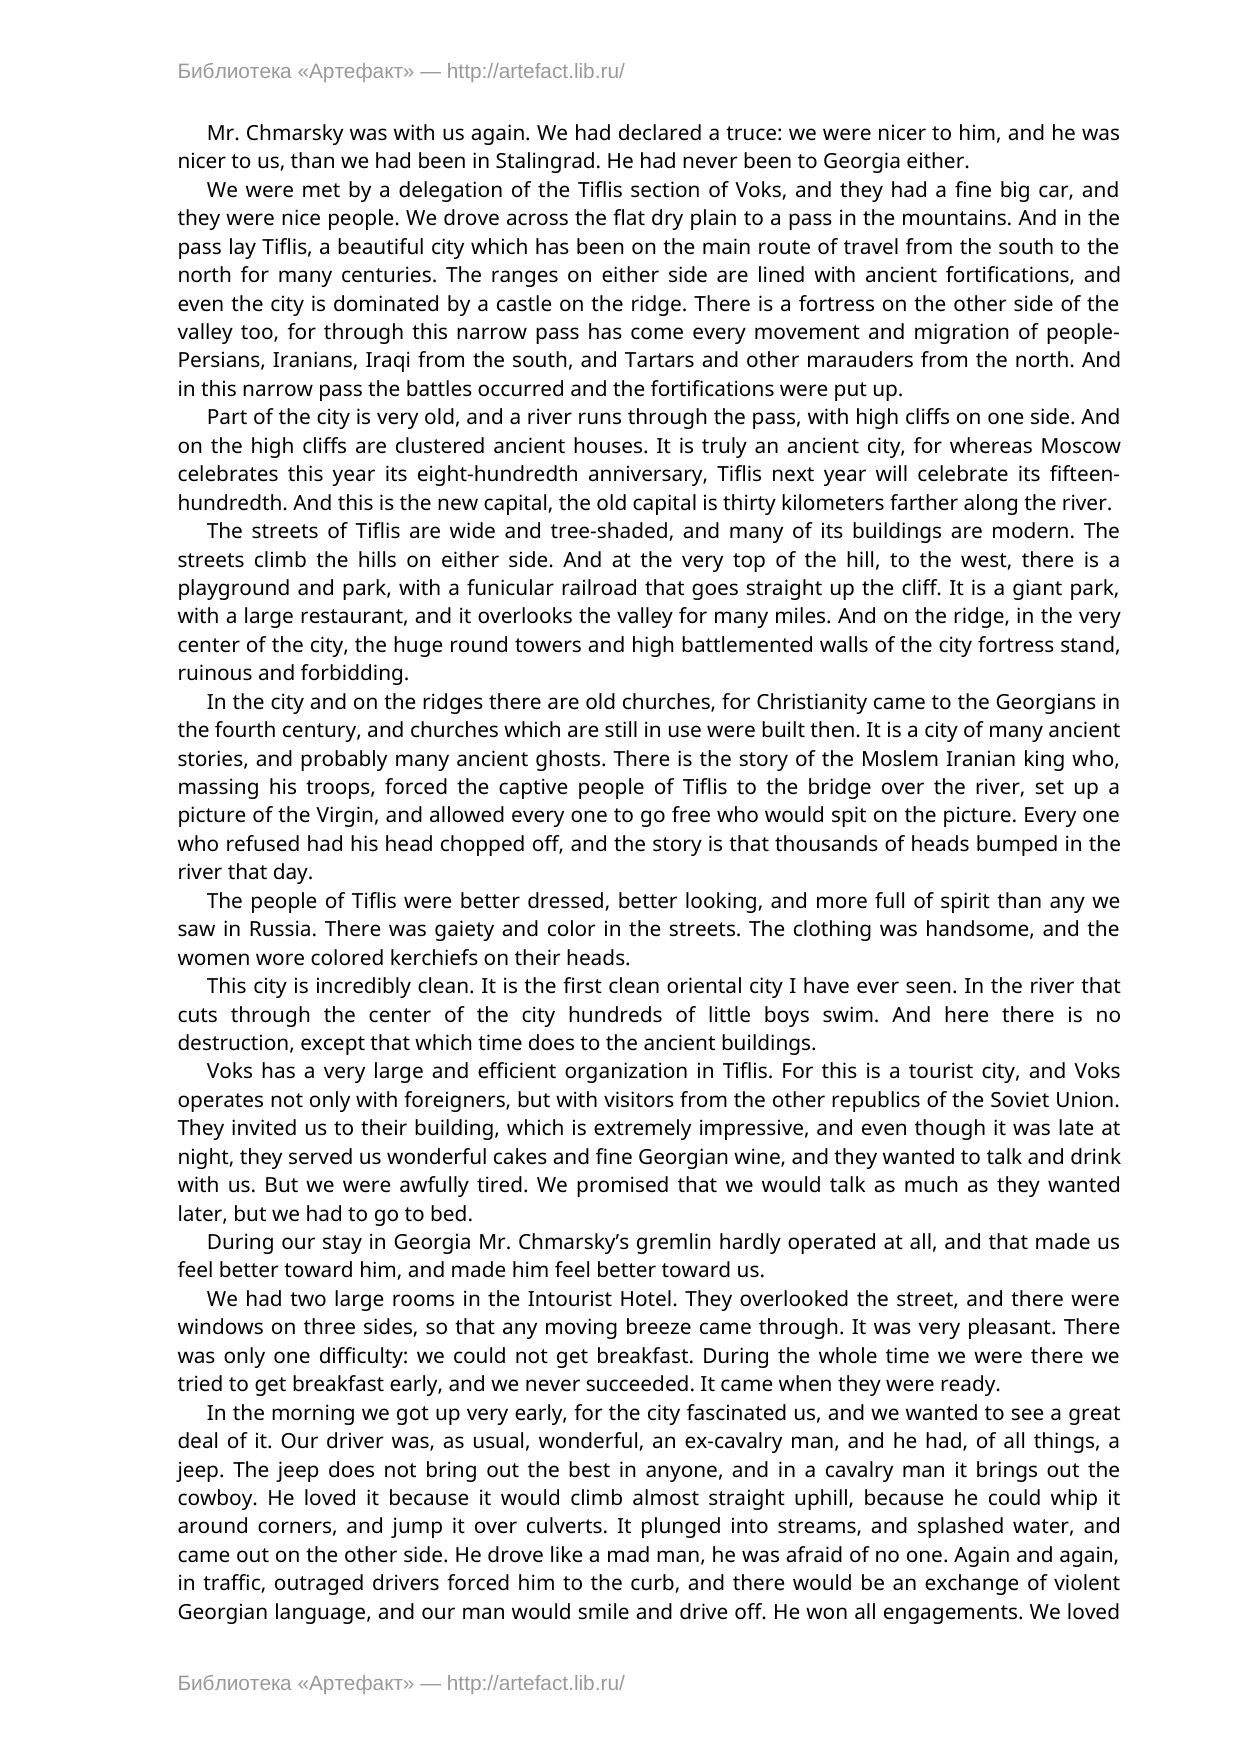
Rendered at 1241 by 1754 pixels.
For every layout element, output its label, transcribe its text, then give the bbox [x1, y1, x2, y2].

text The people of Tiflis were better dressed, better looking, and more full of spirit than any we saw in Russia. There was gaiety and color in the streets. The clothing was handsome, and the women wore colored kerchiefs on their heads. [177, 886, 1122, 971]
text During our stay in Georgia Mr. Chmarsky’s gremlin hardly operated at all, and that made us feel better toward him, and made him feel better toward us. [177, 1227, 1122, 1284]
text Part of the city is very old, and a river runs through the pass, with high cliffs on one side. And on the high cliffs are clustered ancient houses. It is truly an ancient city, for whereas Moscow celebrates this year its eight-hundredth anniversary, Tiflis next year will celebrate its fifteen-hundredth. And this is the new capital, the old capital is thirty kilometers farther along the river. [177, 402, 1122, 516]
text Voks has a very large and efficient organization in Tiflis. For this is a tourist city, and Voks operates not only with foreigners, but with visitors from the other republics of the Soviet Union. They invited us to their building, which is extremely impressive, and even though it was late at night, they served us wonderful cakes and fine Georgian wine, and they wanted to talk and drink with us. But we were awfully tired. We promised that we would talk as much as they wanted later, but we had to go to bed. [177, 1057, 1122, 1227]
text We had two large rooms in the Intourist Hotel. They overlooked the street, and there were windows on three sides, so that any moving breeze came through. It was very pleasant. There was only one difficulty: we could not get breakfast. During the whole time we were there we tried to get breakfast early, and we never succeeded. It came when they were ready. [177, 1284, 1122, 1398]
text This city is incredibly clean. It is the first clean oriental city I have ever seen. In the river that cuts through the center of the city hundreds of little boys swim. And here there is no destruction, except that which time does to the ancient buildings. [177, 971, 1122, 1057]
text In the city and on the ridges there are old churches, for Christianity came to the Georgians in the fourth century, and churches which are still in use were built then. It is a city of many ancient stories, and probably many ancient ghosts. There is the story of the Moslem Iranian king who, massing his troops, forced the captive people of Tiflis to the bridge over the river, set up a picture of the Virgin, and allowed every one to go free who would spit on the picture. Every one who refused had his head chopped off, and the story is that thousands of heads bumped in the river that day. [177, 687, 1122, 886]
text Mr. Chmarsky was with us again. We had declared a truce: we were nicer to him, and he was nicer to us, than we had been in Stalingrad. He had never been to Georgia either. [177, 118, 1122, 175]
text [177, 1398, 1122, 1625]
text The streets of Tiflis are wide and tree-shaded, and many of its buildings are modern. The streets climb the hills on either side. And at the very top of the hill, to the west, there is a playground and park, with a funicular railroad that goes straight up the cliff. It is a giant park, with a large restaurant, and it overlooks the valley for many miles. And on the ridge, in the very center of the city, the huge round towers and high battlemented walls of the city fortress stand, ruinous and forbidding. [177, 516, 1122, 687]
text We were met by a delegation of the Tiflis section of Voks, and they had a fine big car, and they were nice people. We drove across the flat dry plain to a pass in the mountains. And in the pass lay Tiflis, a beautiful city which has been on the main route of travel from the south to the north for many centuries. The ranges on either side are lined with ancient fortifications, and even the city is dominated by a castle on the ridge. There is a fortress on the other side of the valley too, for through this narrow pass has come every movement and migration of people-Persians, Iranians, Iraqi from the south, and Tartars and other marauders from the north. And in this narrow pass the battles occurred and the fortifications were put up. [177, 175, 1122, 402]
